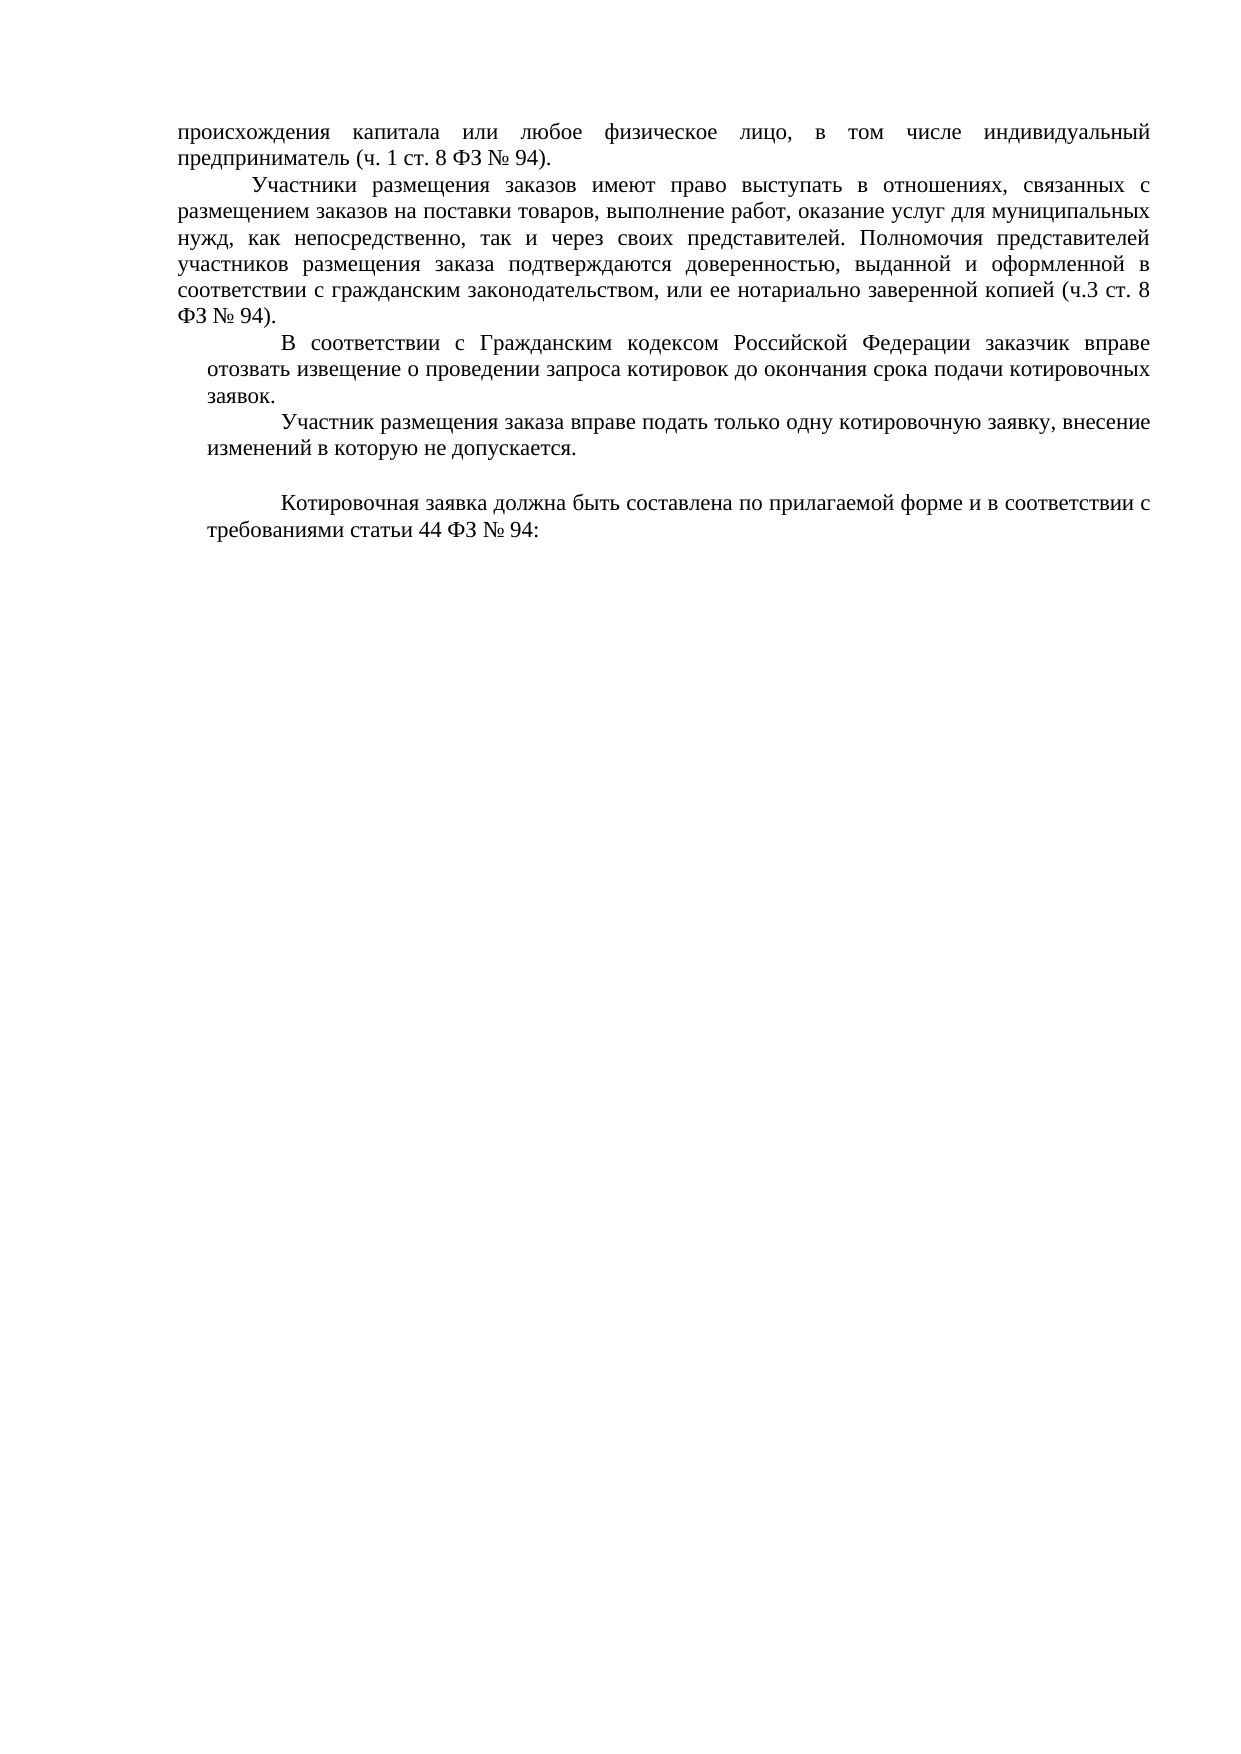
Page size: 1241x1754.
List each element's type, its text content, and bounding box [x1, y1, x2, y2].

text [177, 118, 1152, 171]
title Участник размещения заказа вправе подать только одну котировочную заявку, внесение изменений в которую не допускается. [207, 408, 1152, 461]
title Котировочная заявка должна быть составлена по прилагаемой форме и в соответствии с требованиями статьи 44 ФЗ № 94: [207, 489, 1152, 542]
title В соответствии с Гражданским кодексом Российской Федерации заказчик вправе отозвать извещение о проведении запроса котировок до окончания срока подачи котировочных заявок. [207, 329, 1152, 408]
text Участники размещения заказов имеют право выступать в отношениях, связанных с размещением заказов на поставки товаров, выполнение работ, оказание услуг для муниципальных нужд, как непосредственно, так и через своих представителей. Полномочия представителей участников размещения заказа подтверждаются доверенностью, выданной и оформленной в соответствии с гражданским законодательством, или ее нотариально заверенной копией (ч.3 ст. 8 ФЗ № 94). [177, 171, 1152, 329]
